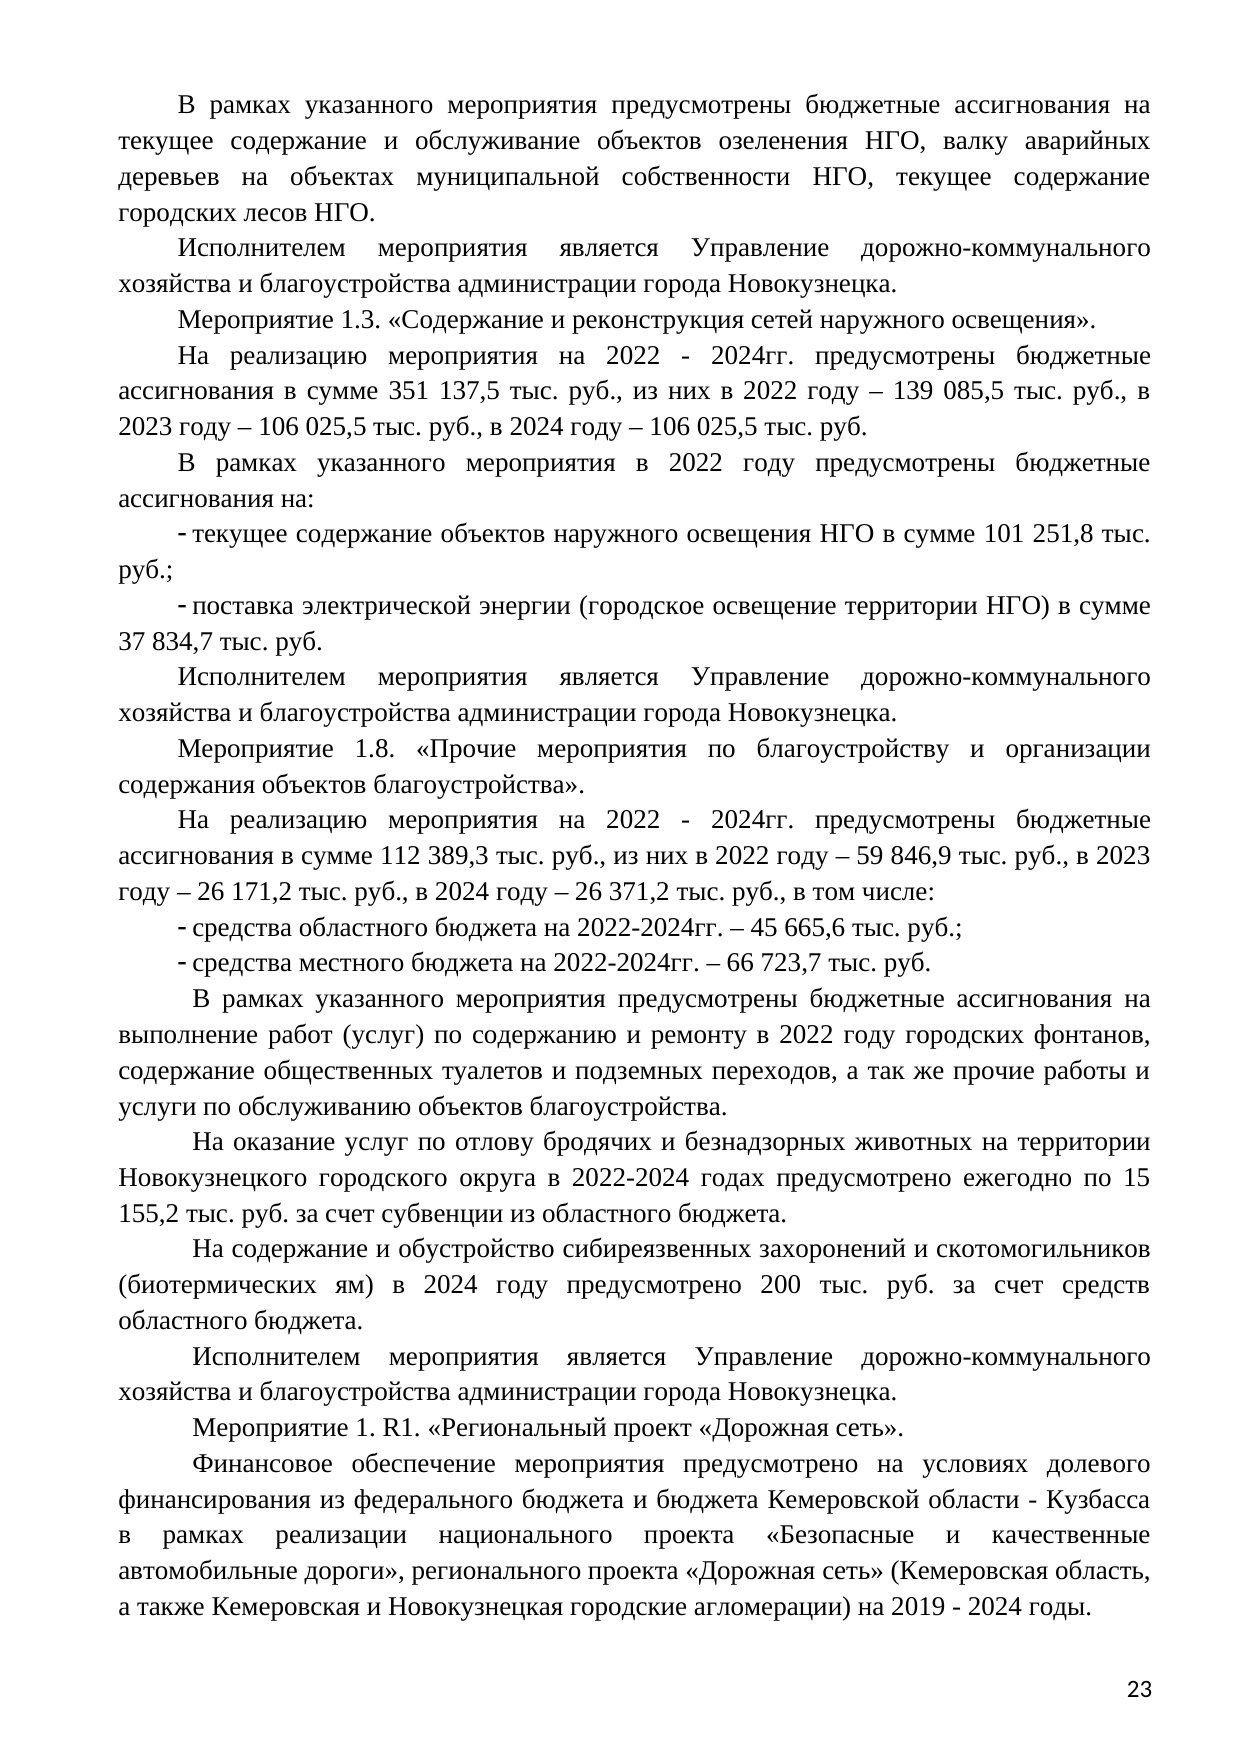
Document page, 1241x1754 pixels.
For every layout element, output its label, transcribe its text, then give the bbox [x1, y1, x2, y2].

list средства местного бюджета на 2022-2024гг. – 66 723,7 тыс. руб. [118, 947, 1152, 978]
text Исполнителем мероприятия является Управление дорожно-коммунального хозяйства и благоустройства администрации города Новокузнецка. [118, 661, 1152, 727]
text Мероприятие 1.3. «Содержание и реконструкция сетей наружного освещения». [118, 303, 1152, 334]
text Мероприятие 1. R1. «Региональный проект «Дорожная сеть». [118, 1411, 1152, 1442]
list поставка электрической энергии (городское освещение территории НГО) в сумме 37 834,7 тыс. руб. [118, 589, 1152, 656]
text На реализацию мероприятия на 2022 - 2024гг. предусмотрены бюджетные ассигнования в сумме 351 137,5 тыс. руб., из них в 2022 году – 139 085,5 тыс. руб., в 2023 году – 106 025,5 тыс. руб., в 2024 году – 106 025,5 тыс. руб. [118, 339, 1152, 441]
text На оказание услуг по отлову бродячих и безнадзорных животных на территории Новокузнецкого городского округа в 2022-2024 годах предусмотрено ежегодно по 15 155,2 тыс. руб. за счет субвенции из областного бюджета. [118, 1125, 1152, 1228]
list текущее содержание объектов наружного освещения НГО в сумме 101 251,8 тыс. руб.; [118, 517, 1152, 584]
text В рамках указанного мероприятия предусмотрены бюджетные ассигнования на текущее содержание и обслуживание объектов озеленения НГО, валку аварийных деревьев на объектах муниципальной собственности НГО, текущее содержание городских лесов НГО. [118, 89, 1152, 227]
text В рамках указанного мероприятия предусмотрены бюджетные ассигнования на выполнение работ (услуг) по содержанию и ремонту в 2022 году городских фонтанов, содержание общественных туалетов и подземных переходов, а так же прочие работы и услуги по обслуживанию объектов благоустройства. [118, 982, 1152, 1121]
text На содержание и обустройство сибиреязвенных захоронений и скотомогильников (биотермических ям) в 2024 году предусмотрено 200 тыс. руб. за счет средств областного бюджета. [118, 1233, 1152, 1335]
text Финансовое обеспечение мероприятия предусмотрено на условиях долевого финансирования из федерального бюджета и бюджета Кемеровской области - Кузбасса в рамках реализации национального проекта «Безопасные и качественные автомобильные дороги», регионального проекта «Дорожная сеть» (Кемеровская область, а также Кемеровская и Новокузнецкая городские агломерации) на 2019 - 2024 годы. [118, 1447, 1152, 1621]
text На реализацию мероприятия на 2022 - 2024гг. предусмотрены бюджетные ассигнования в сумме 112 389,3 тыс. руб., из них в 2022 году – 59 846,9 тыс. руб., в 2023 году – 26 171,2 тыс. руб., в 2024 году – 26 371,2 тыс. руб., в том числе: [118, 803, 1152, 906]
list средства областного бюджета на 2022-2024гг. – 45 665,6 тыс. руб.; [118, 911, 1152, 942]
text Исполнителем мероприятия является Управление дорожно-коммунального хозяйства и благоустройства администрации города Новокузнецка. [118, 232, 1152, 298]
text Исполнителем мероприятия является Управление дорожно-коммунального хозяйства и благоустройства администрации города Новокузнецка. [118, 1340, 1152, 1407]
text Мероприятие 1.8. «Прочие мероприятия по благоустройству и организации содержания объектов благоустройства». [118, 732, 1152, 799]
text В рамках указанного мероприятия в 2022 году предусмотрены бюджетные ассигнования на: [118, 446, 1152, 513]
